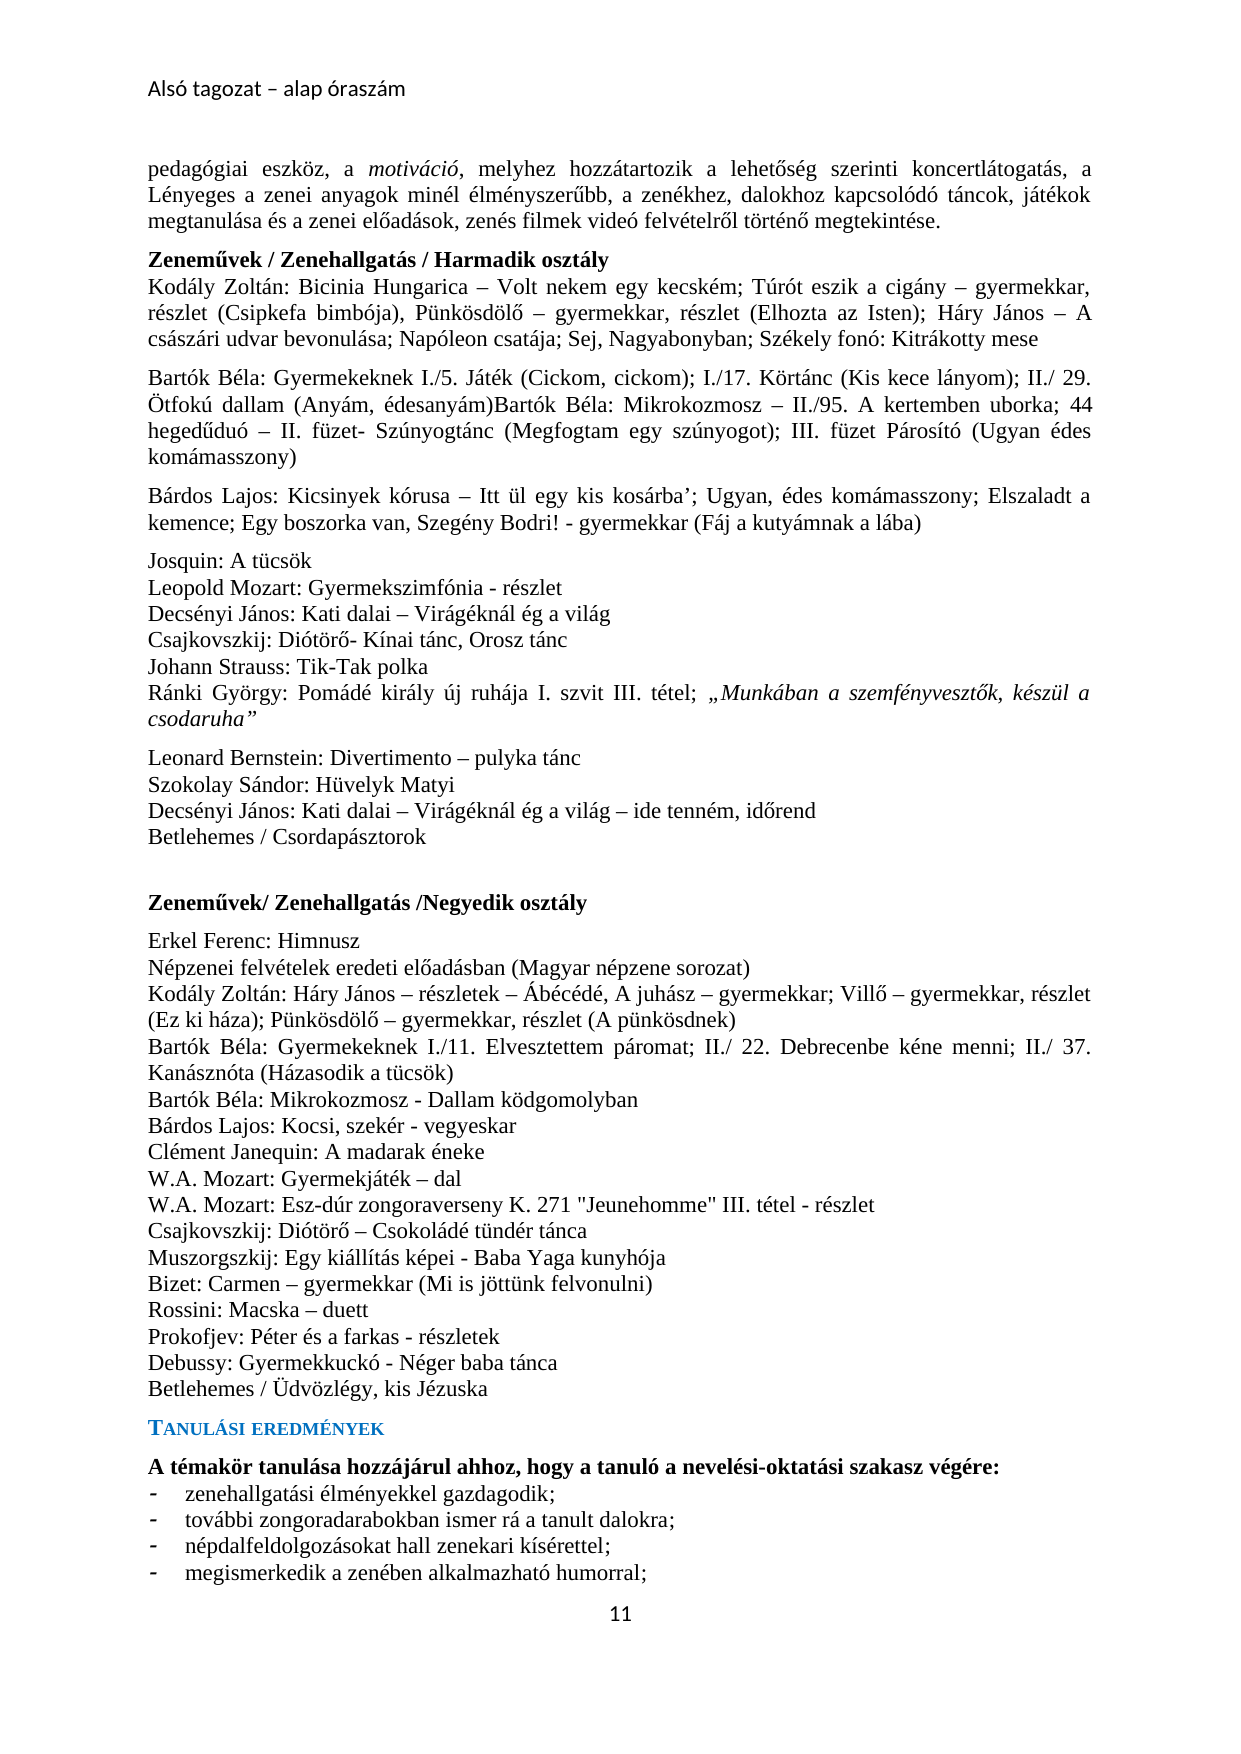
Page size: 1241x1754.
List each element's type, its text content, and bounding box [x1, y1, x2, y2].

text Kodály Zoltán: Háry János – részletek – Ábécédé, A juhász – gyermekkar; Villő – gyermekkar, részlet (Ez ki háza); Pünkösdölő – gyermekkar, részlet (A pünkösdnek) [148, 980, 1093, 1033]
text Prokofjev: Péter és a farkas - részletek [148, 1323, 1093, 1349]
text Rossini: Macska – duett [148, 1296, 1093, 1323]
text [148, 155, 1093, 234]
text Csajkovszkij: Diótörő- Kínai tánc, Orosz tánc [148, 626, 1093, 653]
list zenehallgatási élményekkel gazdagodik; [148, 1479, 1093, 1506]
text Csajkovszkij: Diótörő – Csokoládé tündér tánca [148, 1217, 1093, 1244]
text W.A. Mozart: Gyermekjáték – dal [148, 1165, 1093, 1191]
text Johann Strauss: Tik-Tak polka [148, 653, 1093, 679]
list megismerkedik a zenében alkalmazható humorral; [148, 1559, 1093, 1585]
list népdalfeldolgozásokat hall zenekari kísérettel; [148, 1532, 1093, 1559]
text Bárdos Lajos: Kocsi, szekér - vegyeskar [148, 1112, 1093, 1138]
text Erkel Ferenc: Himnusz [148, 927, 1093, 954]
text Betlehemes / Üdvözlégy, kis Jézuska [148, 1376, 1093, 1402]
text Decsényi János: Kati dalai – Virágéknál ég a világ – ide tenném, időrend [148, 797, 1093, 823]
text Bartók Béla: Gyermekeknek I./5. Játék (Cickom, cickom); I./17. Körtánc (Kis kece lányom); II./ 29. Ötfokú dallam (Anyám, édesanyám)Bartók Béla: Mikrokozmosz – II./95. A kertemben uborka; 44 hegedűduó – II. füzet- Szúnyogtánc (Megfogtam egy szúnyogot); III. füzet Párosító (Ugyan édes komámasszony) [148, 364, 1093, 470]
text Debussy: Gyermekkuckó - Néger baba tánca [148, 1349, 1093, 1376]
list további zongoradarabokban ismer rá a tanult dalokra; [148, 1506, 1093, 1532]
text Leonard Bernstein: Divertimento – pulyka tánc [148, 744, 1093, 771]
list Tanulási eredmények [148, 1414, 1093, 1441]
text Zeneművek/ Zenehallgatás /Negyedik osztály [148, 889, 1093, 915]
text Szokolay Sándor: Hüvelyk Matyi [148, 771, 1093, 797]
text Bárdos Lajos: Kicsinyek kórusa – Itt ül egy kis kosárba’; Ugyan, édes komámasszony; Elszaladt a kemence; Egy boszorka van, Szegény Bodri! - gyermekkar (Fáj a kutyámnak a lába) [148, 482, 1093, 535]
text Kodály Zoltán: Bicinia Hungarica – Volt nekem egy kecském; Túrót eszik a cigány – gyermekkar, részlet (Csipkefa bimbója), Pünkösdölő – gyermekkar, részlet (Elhozta az Isten); Háry János – A császári udvar bevonulása; Napóleon csatája; Sej, Nagyabonyban; Székely fonó: Kitrákotty mese [148, 273, 1093, 352]
text W.A. Mozart: Esz-dúr zongoraverseny K. 271 "Jeunehomme" III. tétel - részlet [148, 1191, 1093, 1217]
text Zeneművek / Zenehallgatás / Harmadik osztály [148, 246, 1093, 273]
text Népzenei felvételek eredeti előadásban (Magyar népzene sorozat) [148, 954, 1093, 980]
text A témakör tanulása hozzájárul ahhoz, hogy a tanuló a nevelési-oktatási szakasz végére: [148, 1453, 1093, 1479]
text Leopold Mozart: Gyermekszimfónia - részlet [148, 574, 1093, 600]
text Clément Janequin: A madarak éneke [148, 1138, 1093, 1165]
text Bartók Béla: Gyermekeknek I./11. Elvesztettem páromat; II./ 22. Debrecenbe kéne menni; II./ 37. Kanásznóta (Házasodik a tücsök) [148, 1033, 1093, 1086]
text Bizet: Carmen – gyermekkar (Mi is jöttünk felvonulni) [148, 1270, 1093, 1296]
text Muszorgszkij: Egy kiállítás képei - Baba Yaga kunyhója [148, 1244, 1093, 1270]
text Ránki György: Pomádé király új ruhája I. szvit III. tétel; „Munkában a szemfényvesztők, készül a csodaruha” [148, 679, 1093, 732]
text Bartók Béla: Mikrokozmosz - Dallam ködgomolyban [148, 1086, 1093, 1112]
text Betlehemes / Csordapásztorok [148, 823, 1093, 850]
text Decsényi János: Kati dalai – Virágéknál ég a világ [148, 600, 1093, 626]
text Josquin: A tücsök [148, 547, 1093, 574]
